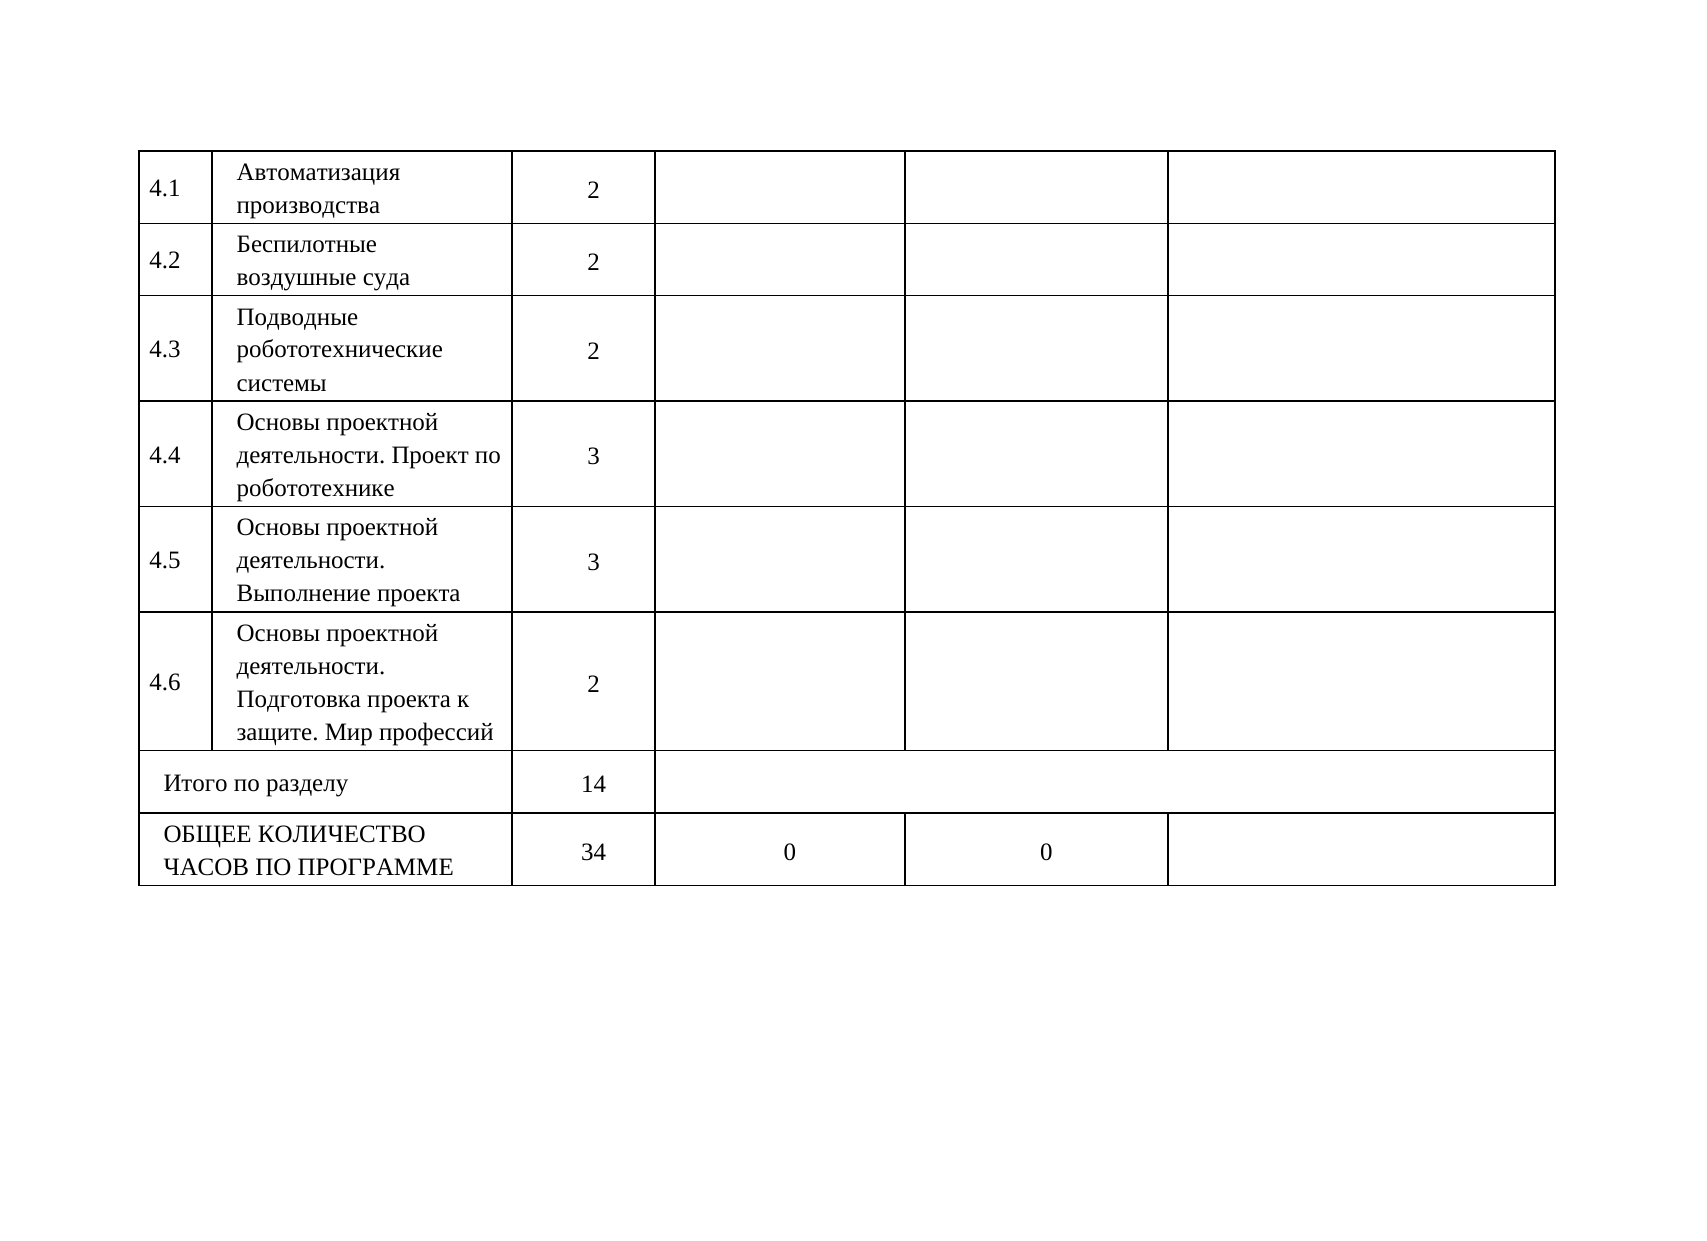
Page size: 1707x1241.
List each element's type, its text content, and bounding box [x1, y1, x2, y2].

table_cell 4.6 [140, 613, 211, 749]
table_cell [1169, 507, 1554, 611]
table_cell [656, 613, 904, 749]
table_cell ОБЩЕЕ КОЛИЧЕСТВО ЧАСОВ ПО ПРОГРАММЕ [140, 814, 511, 884]
table_cell Основы проектной деятельности. Проект по робототехнике [213, 402, 511, 506]
table_cell Автоматизация производства [213, 152, 511, 222]
table_cell [656, 402, 904, 506]
table_cell [1169, 296, 1554, 400]
table_cell [1169, 152, 1554, 222]
table_cell [656, 152, 904, 222]
table_cell 2 [513, 152, 654, 222]
table_cell 4.5 [140, 507, 211, 611]
table_cell 14 [513, 751, 654, 812]
table_cell [906, 224, 1167, 295]
table_cell 4.3 [140, 296, 211, 400]
table_cell Подводные робототехнические системы [213, 296, 511, 400]
table_cell [906, 613, 1167, 749]
table_cell 4.4 [140, 402, 211, 506]
table_cell [906, 152, 1167, 222]
table_cell 2 [513, 296, 654, 400]
table_cell [1169, 814, 1554, 884]
table_cell 34 [513, 814, 654, 884]
table_cell Основы проектной деятельности. Подготовка проекта к защите. Мир профессий [213, 613, 511, 749]
table_cell [656, 224, 904, 295]
table_cell Итого по разделу [140, 751, 511, 812]
table_cell 0 [656, 814, 904, 884]
table_cell 4.2 [140, 224, 211, 295]
table_cell 3 [513, 507, 654, 611]
table_cell [906, 402, 1167, 506]
table_cell 3 [513, 402, 654, 506]
table_cell [656, 296, 904, 400]
table_cell [656, 507, 904, 611]
table_cell 0 [906, 814, 1167, 884]
table_cell [1169, 224, 1554, 295]
table_cell [656, 751, 1554, 812]
table_cell [906, 507, 1167, 611]
table_cell 4.1 [140, 152, 211, 222]
table_cell Основы проектной деятельности. Выполнение проекта [213, 507, 511, 611]
table_cell 2 [513, 224, 654, 295]
table_cell 2 [513, 613, 654, 749]
table_cell [906, 296, 1167, 400]
table_cell Беспилотные воздушные суда [213, 224, 511, 295]
table_cell [1169, 613, 1554, 749]
table_cell [1169, 402, 1554, 506]
